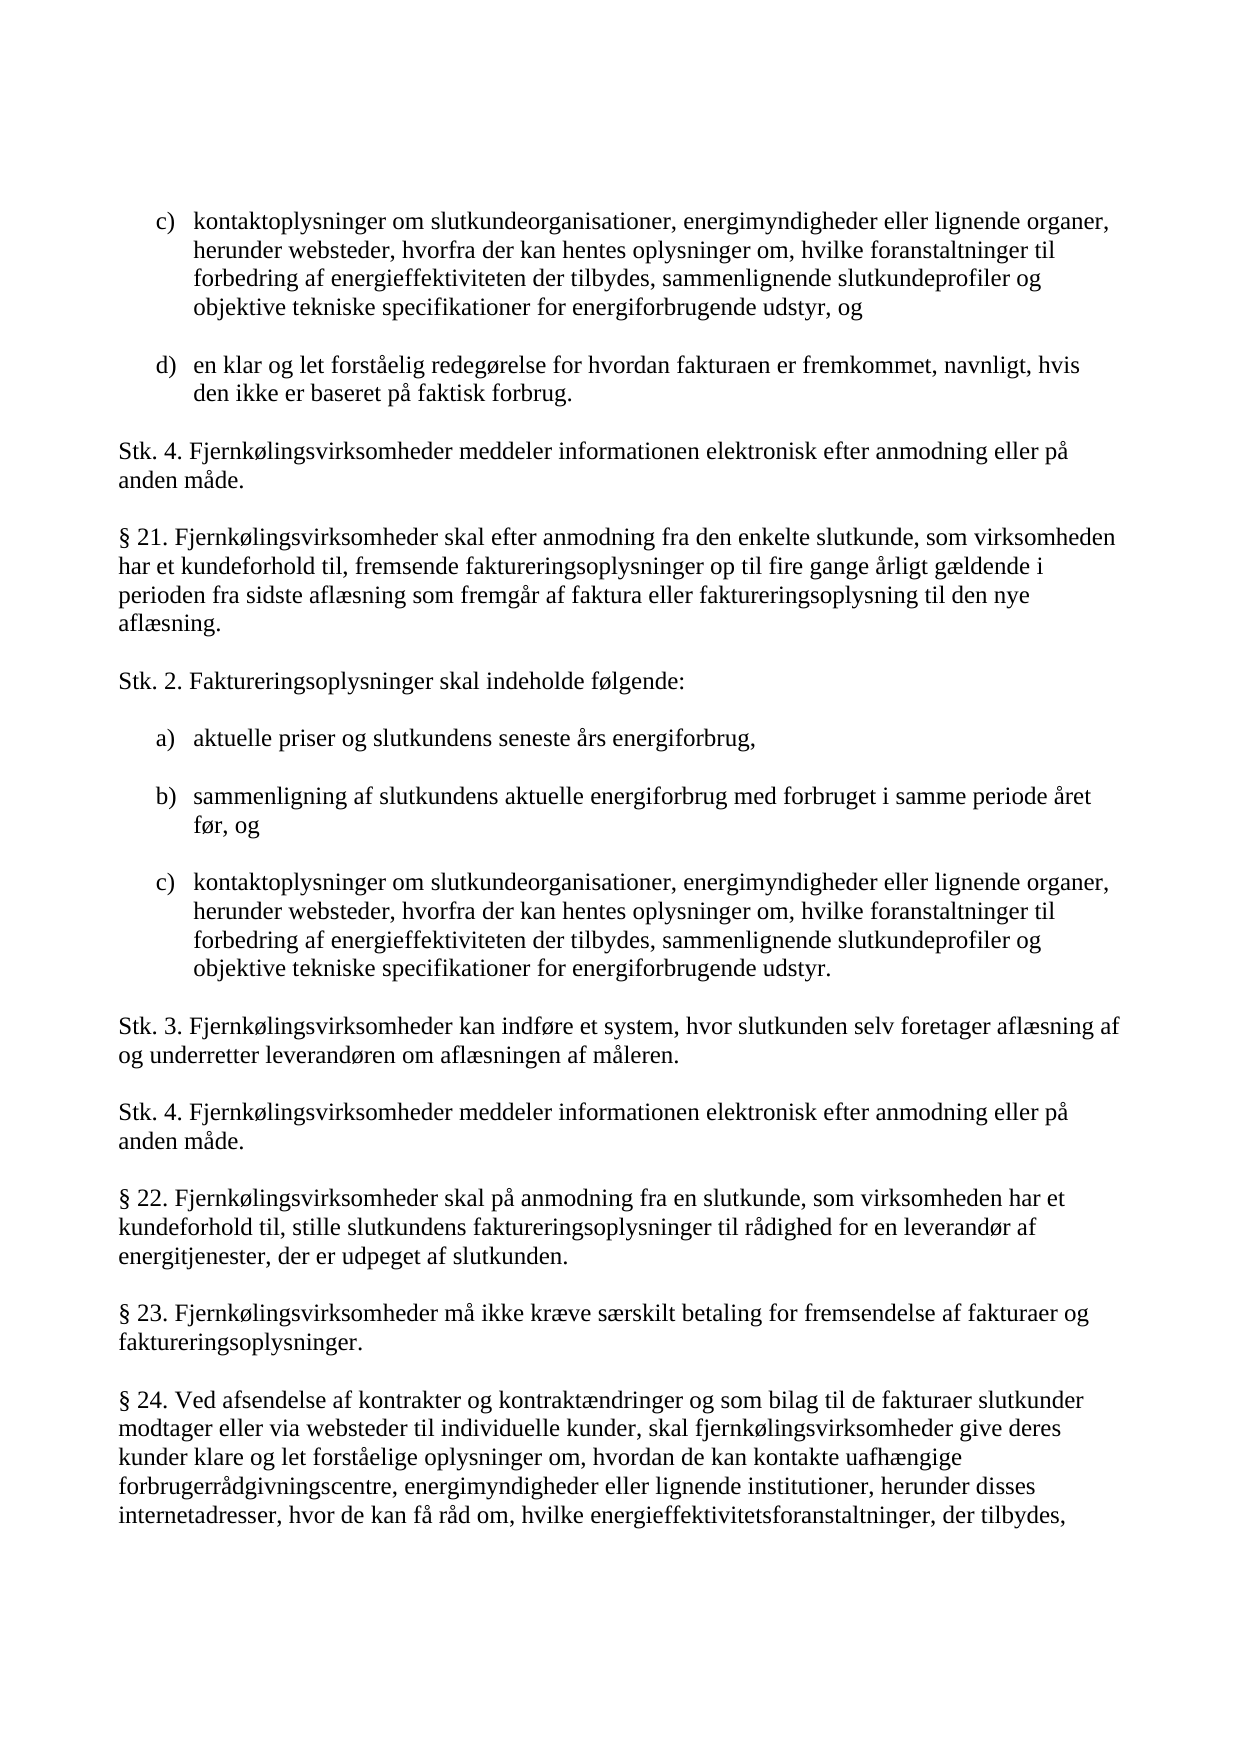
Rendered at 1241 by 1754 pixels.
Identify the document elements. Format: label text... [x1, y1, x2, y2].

list aktuelle priser og slutkundens seneste års energiforbrug, [156, 723, 1122, 752]
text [118, 1385, 1122, 1528]
text Stk. 4. Fjernkølingsvirksomheder meddeler informationen elektronisk efter anmodning eller på anden måde.. [118, 1097, 1122, 1155]
list kontaktoplysninger om slutkundeorganisationer, energimyndigheder eller lignende organer, herunder websteder, hvorfra der kan hentes oplysninger om, hvilke foranstaltninger til forbedring af energieffektiviteten der tilbydes, sammenlignende slutkundeprofiler og objektive tekniske specifikationer for energiforbrugende udstyr, og [156, 206, 1122, 321]
list kontaktoplysninger om slutkundeorganisationer, energimyndigheder eller lignende organer, herunder websteder, hvorfra der kan hentes oplysninger om, hvilke foranstaltninger til forbedring af energieffektiviteten der tilbydes, sammenlignende slutkundeprofiler og objektive tekniske specifikationer for energiforbrugende udstyr. [156, 867, 1122, 982]
text Stk. 3. Fjernkølingsvirksomheder kan indføre et system, hvor slutkunden selv foretager aflæsning af og underretter leverandøren om aflæsningen af måleren. [118, 1011, 1122, 1068]
list sammenligning af slutkundens aktuelle energiforbrug med forbruget i samme periode året før, og [156, 781, 1122, 838]
text § 22. Fjernkølingsvirksomheder skal på anmodning fra en slutkunde, som virksomheden har et kundeforhold til, stille slutkundens faktureringsoplysninger til rådighed for en leverandør af energitjenester, der er udpeget af slutkunden. [118, 1183, 1122, 1270]
text § 23. Fjernkølingsvirksomheder må ikke kræve særskilt betaling for fremsendelse af fakturaer og faktureringsoplysninger. [118, 1298, 1122, 1356]
text Stk. 4. Fjernkølingsvirksomheder meddeler informationen elektronisk efter anmodning eller på anden måde. [118, 436, 1122, 493]
list en klar og let forståelig redegørelse for hvordan fakturaen er fremkommet, navnligt, hvis den ikke er baseret på faktisk forbrug. [156, 350, 1122, 407]
text § 21. Fjernkølingsvirksomheder skal efter anmodning fra den enkelte slutkunde, som virksomheden har et kundeforhold til, fremsende faktureringsoplysninger op til fire gange årligt gældende i perioden fra sidste aflæsning som fremgår af faktura eller faktureringsoplysning til den nye aflæsning. [118, 522, 1122, 637]
text Stk. 2. Faktureringsoplysninger skal indeholde følgende: [118, 666, 1122, 695]
